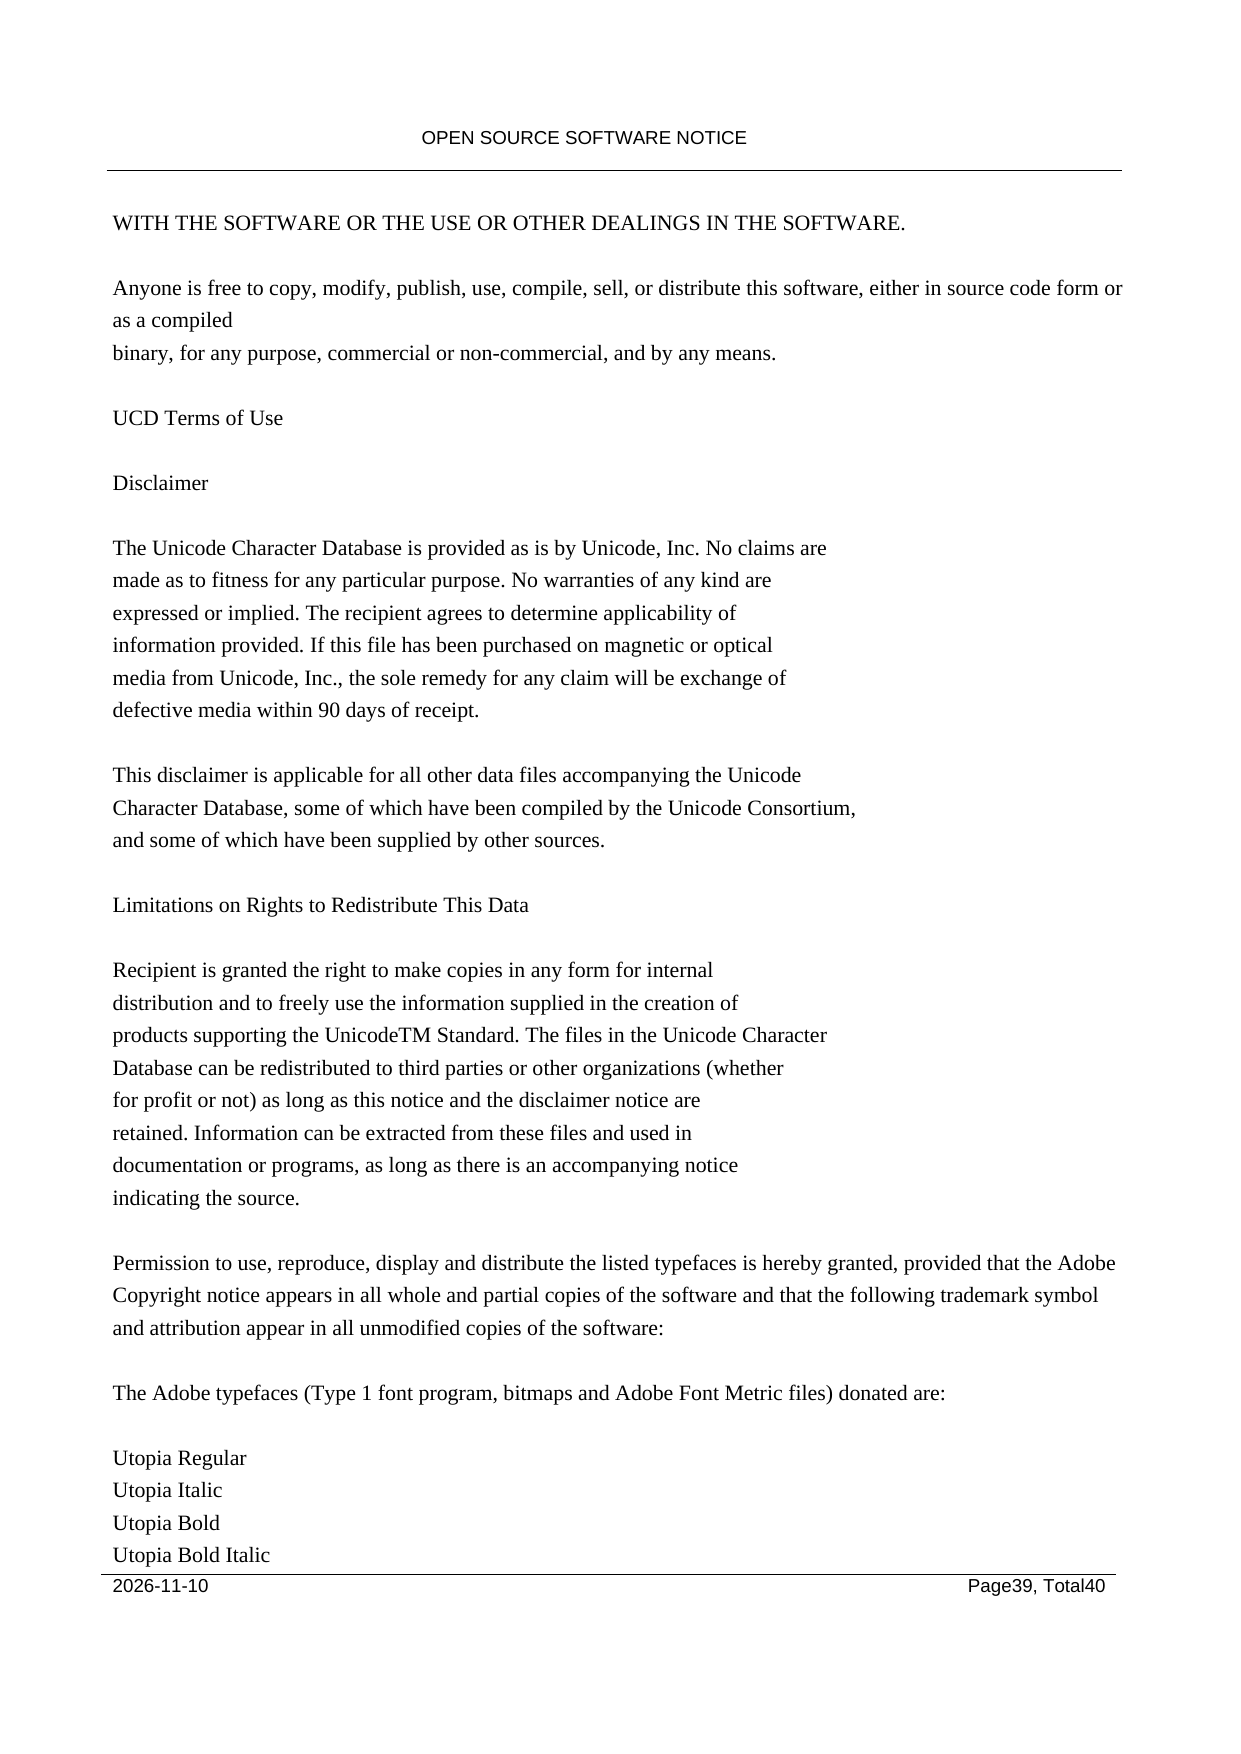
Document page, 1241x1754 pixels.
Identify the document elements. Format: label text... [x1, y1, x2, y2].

text Utopia Regular [112, 1441, 1128, 1474]
text Utopia Italic [112, 1474, 1128, 1506]
text The Adobe typefaces (Type 1 font program, bitmaps and Adobe Font Metric files) donated are: [112, 1376, 1128, 1409]
text Utopia Bold Italic [112, 1539, 1128, 1571]
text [112, 206, 1128, 1344]
text Utopia Bold [112, 1506, 1128, 1539]
